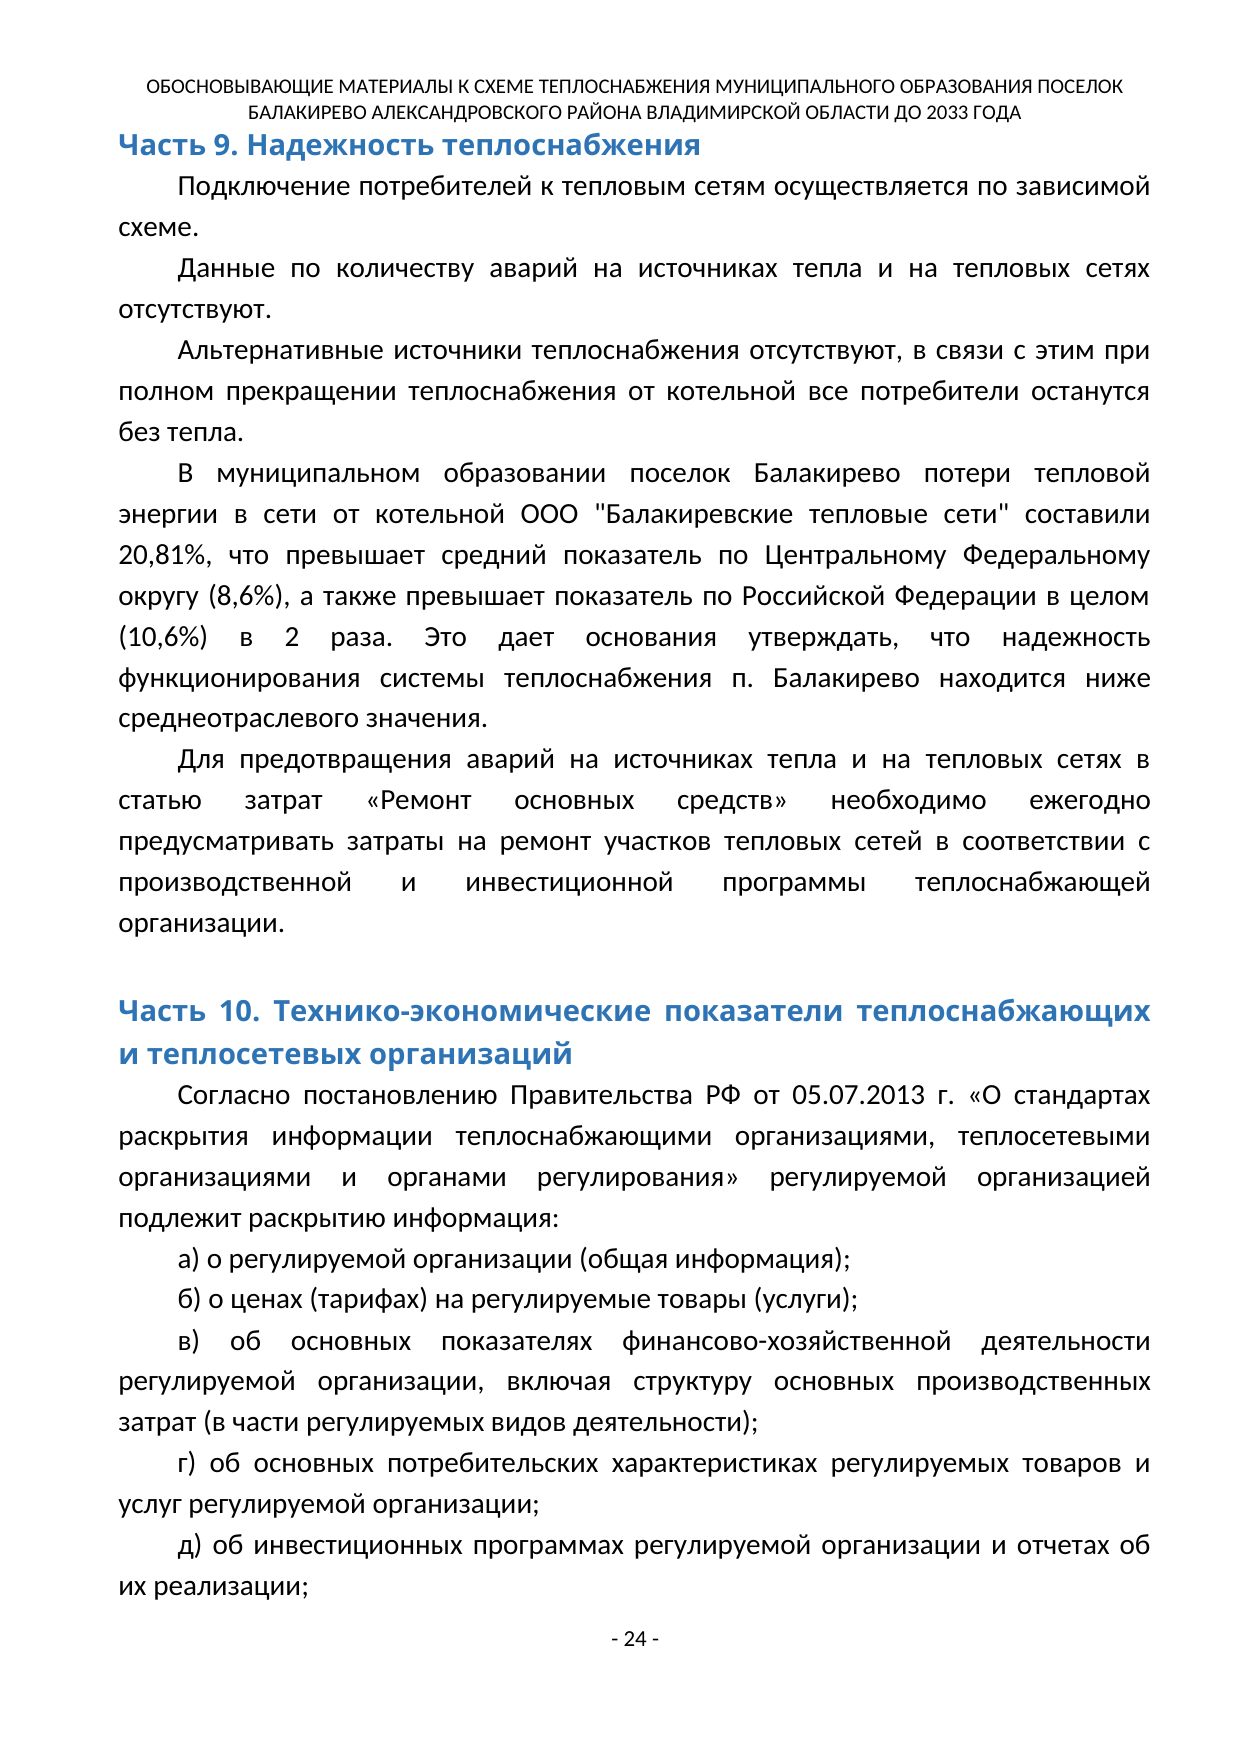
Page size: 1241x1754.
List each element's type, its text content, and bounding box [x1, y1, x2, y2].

text а) о регулируемой организации (общая информация); [118, 1240, 1152, 1275]
subtitle Часть 9. Надежность теплоснабжения [118, 124, 1152, 164]
text Данные по количеству аварий на источниках тепла и на тепловых сетях отсутствуют. [118, 249, 1152, 326]
text д) об инвестиционных программах регулируемой организации и отчетах об их реализации; [118, 1526, 1152, 1603]
subtitle Часть 10. Технико-экономические показатели теплоснабжающих и теплосетевых организаций [118, 990, 1152, 1073]
text б) о ценах (тарифах) на регулируемые товары (услуги); [118, 1281, 1152, 1316]
text Согласно постановлению Правительства РФ от 05.07.2013 г. «О стандартах раскрытия информации теплоснабжающими организациями, теплосетевыми организациями и органами регулирования» регулируемой организацией подлежит раскрытию информация: [118, 1076, 1152, 1234]
text г) об основных потребительских характеристиках регулируемых товаров и услуг регулируемой организации; [118, 1444, 1152, 1521]
text в) об основных показателях финансово-хозяйственной деятельности регулируемой организации, включая структуру основных производственных затрат (в части регулируемых видов деятельности); [118, 1322, 1152, 1439]
text Альтернативные источники теплоснабжения отсутствуют, в связи с этим при полном прекращении теплоснабжения от котельной все потребители останутся без тепла. [118, 331, 1152, 449]
text В муниципальном образовании поселок Балакирево потери тепловой энергии в сети от котельной ООО "Балакиревские тепловые сети" составили 20,81%, что превышает средний показатель по Центральному Федеральному округу (8,6%), а также превышает показатель по Российской Федерации в целом (10,6%) в 2 раза. Это дает основания утверждать, что надежность функционирования системы теплоснабжения п. Балакирево находится ниже среднеотраслевого значения. [118, 454, 1152, 735]
text Для предотвращения аварий на источниках тепла и на тепловых сетях в статью затрат «Ремонт основных средств» необходимо ежегодно предусматривать затраты на ремонт участков тепловых сетей в соответствии с производственной и инвестиционной программы теплоснабжающей организации. [118, 741, 1152, 940]
text Подключение потребителей к тепловым сетям осуществляется по зависимой схеме. [118, 167, 1152, 244]
